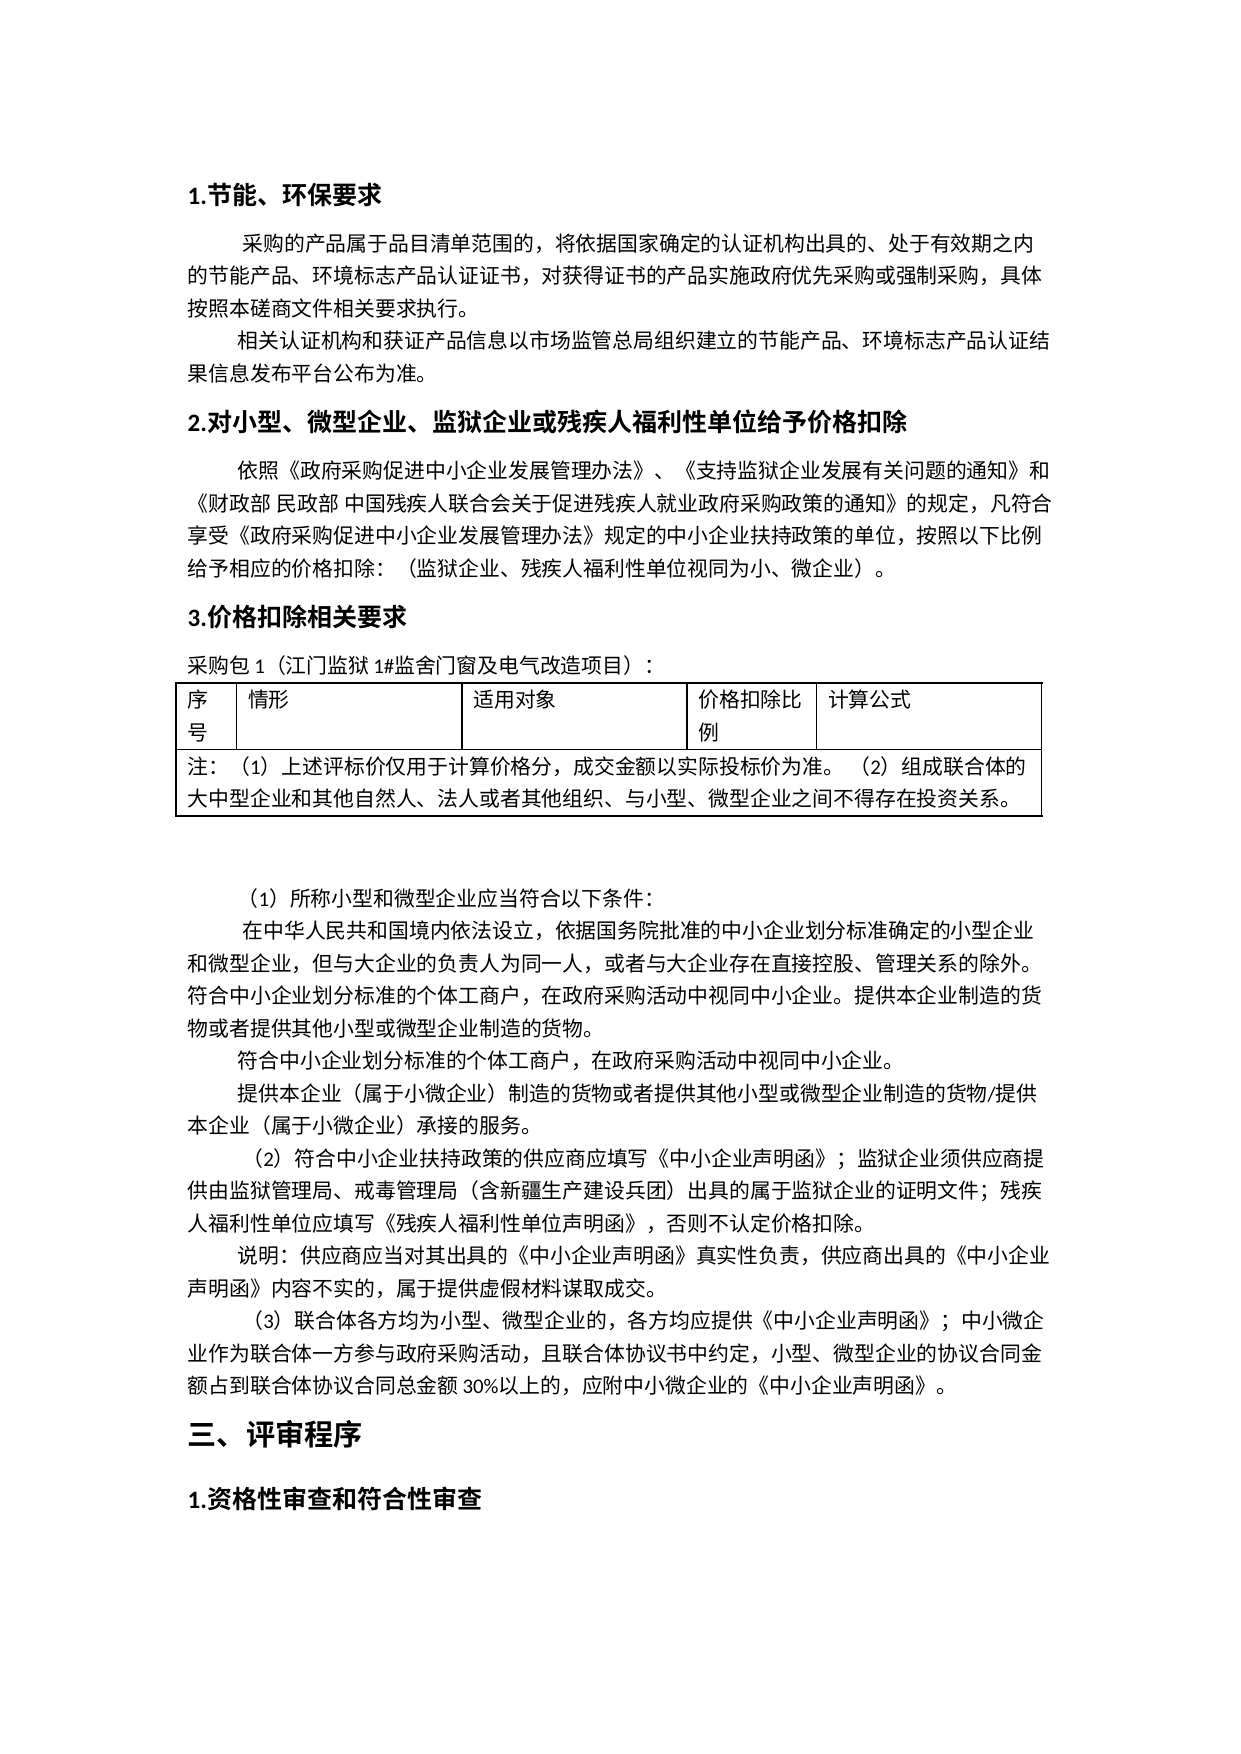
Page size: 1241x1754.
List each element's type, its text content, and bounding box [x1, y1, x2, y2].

text 在中华人民共和国境内依法设立，依据国务院批准的中小企业划分标准确定的小型企业和微型企业，但与大企业的负责人为同一人，或者与大企业存在直接控股、管理关系的除外。符合中小企业划分标准的个体工商户，在政府采购活动中视同中小企业。提供本企业制造的货物或者提供其他小型或微型企业制造的货物。 [187, 914, 1053, 1044]
text 2.对小型、微型企业、监狱企业或残疾人福利性单位给予价格扣除 [187, 389, 1053, 454]
text 三、评审程序 [187, 1402, 1053, 1467]
text 1.资格性审查和符合性审查 [187, 1467, 1053, 1532]
table_header 计算公式 [817, 684, 1041, 748]
table_header 序号 [177, 684, 236, 748]
text 提供本企业（属于小微企业）制造的货物或者提供其他小型或微型企业制造的货物/提供本企业（属于小微企业）承接的服务。 [187, 1077, 1053, 1142]
table_header 适用对象 [463, 684, 686, 748]
text 依照《政府采购促进中小企业发展管理办法》、《支持监狱企业发展有关问题的通知》和《财政部 民政部 中国残疾人联合会关于促进残疾人就业政府采购政策的通知》的规定，凡符合享受《政府采购促进中小企业发展管理办法》规定的中小企业扶持政策的单位，按照以下比例给予相应的价格扣除：（监狱企业、残疾人福利性单位视同为小、微企业）。 [187, 454, 1053, 584]
text 符合中小企业划分标准的个体工商户，在政府采购活动中视同中小企业。 [187, 1044, 1053, 1077]
table_cell 注：（1）上述评标价仅用于计算价格分，成交金额以实际投标价为准。 （2）组成联合体的大中型企业和其他自然人、法人或者其他组织、与小型、微型企业之间不得存在投资关系。 [177, 750, 1041, 815]
text 采购的产品属于品目清单范围的，将依据国家确定的认证机构出具的、处于有效期之内的节能产品、环境标志产品认证证书，对获得证书的产品实施政府优先采购或强制采购，具体按照本磋商文件相关要求执行。 [187, 227, 1053, 324]
text 采购包1（江门监狱1#监舍门窗及电气改造项目）： [187, 649, 1053, 682]
text （1）所称小型和微型企业应当符合以下条件： [187, 882, 1053, 914]
text （2）符合中小企业扶持政策的供应商应填写《中小企业声明函》；监狱企业须供应商提供由监狱管理局、戒毒管理局（含新疆生产建设兵团）出具的属于监狱企业的证明文件；残疾人福利性单位应填写《残疾人福利性单位声明函》，否则不认定价格扣除。 [187, 1142, 1053, 1239]
text 相关认证机构和获证产品信息以市场监管总局组织建立的节能产品、环境标志产品认证结果信息发布平台公布为准。 [187, 324, 1053, 389]
text （3）联合体各方均为小型、微型企业的，各方均应提供《中小企业声明函》；中小微企业作为联合体一方参与政府采购活动，且联合体协议书中约定，小型、微型企业的协议合同金额占到联合体协议合同总金额30%以上的，应附中小微企业的《中小企业声明函》。 [187, 1304, 1053, 1402]
table_header 情形 [237, 684, 461, 748]
table_header 价格扣除比例 [688, 684, 816, 748]
text 1.节能、环保要求 [187, 162, 1053, 227]
text 说明：供应商应当对其出具的《中小企业声明函》真实性负责，供应商出具的《中小企业声明函》内容不实的，属于提供虚假材料谋取成交。 [187, 1239, 1053, 1304]
text 3.价格扣除相关要求 [187, 584, 1053, 649]
